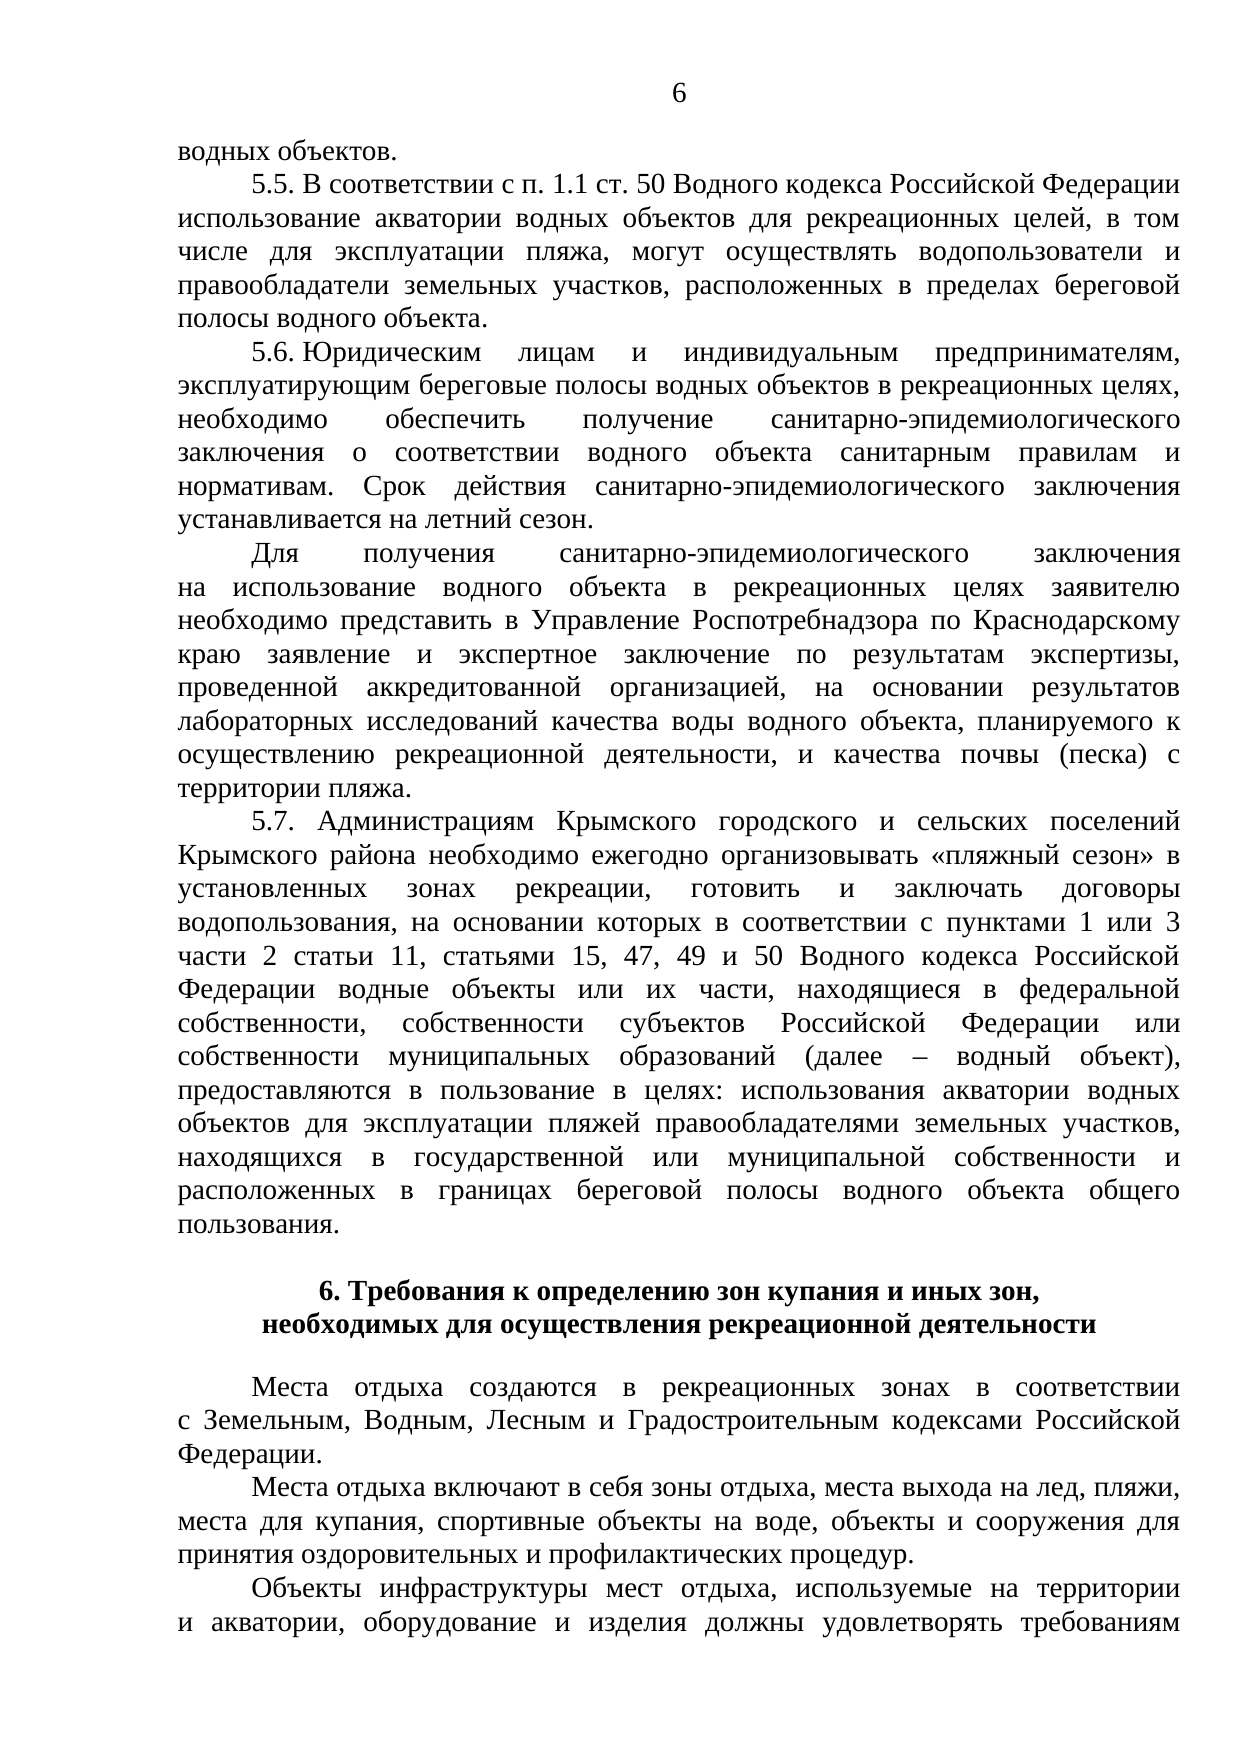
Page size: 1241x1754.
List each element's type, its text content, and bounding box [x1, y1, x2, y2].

text 6. Требования к определению зон купания и иных зон, [177, 1273, 1181, 1307]
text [177, 133, 1181, 166]
text Места отдыха включают в себя зоны отдыха, места выхода на лед, пляжи, места для купания, спортивные объекты на воде, объекты и сооружения для принятия оздоровительных и профилактических процедур. [177, 1469, 1181, 1570]
text 5.6. Юридическим лицам и индивидуальным предпринимателям, эксплуатирующим береговые полосы водных объектов в рекреационных целях, необходимо обеспечить получение санитарно-эпидемиологического заключения о соответствии водного объекта санитарным правилам и нормативам. Срок действия санитарно-эпидемиологического заключения устанавливается на летний сезон. [177, 334, 1181, 535]
text Для получения санитарно-эпидемиологического заключения на использование водного объекта в рекреационных целях заявителю необходимо представить в Управление Роспотребнадзора по Краснодарскому краю заявление и экспертное заключение по результатам экспертизы, проведенной аккредитованной организацией, на основании результатов лабораторных исследований качества воды водного объекта, планируемого к осуществлению рекреационной деятельности, и качества почвы (песка) с территории пляжа. [177, 535, 1181, 803]
text 5.5. В соответствии с п. 1.1 ст. 50 Водного кодекса Российской Федерации использование акватории водных объектов для рекреационных целей, в том числе для эксплуатации пляжа, могут осуществлять водопользователи и правообладатели земельных участков, расположенных в пределах береговой полосы водного объекта. [177, 166, 1181, 334]
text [177, 1570, 1181, 1637]
text необходимых для осуществления рекреационной деятельности [177, 1307, 1181, 1340]
text 5.7. Администрациям Крымского городского и сельских поселений Крымского района необходимо ежегодно организовывать «пляжный сезон» в установленных зонах рекреации, готовить и заключать договоры водопользования, на основании которых в соответствии с пунктами 1 или 3 части 2 статьи 11, статьями 15, 47, 49 и 50 Водного кодекса Российской Федерации водные объекты или их части, находящиеся в федеральной собственности, собственности субъектов Российской Федерации или собственности муниципальных образований (далее – водный объект), предоставляются в пользование в целях: использования акватории водных объектов для эксплуатации пляжей правообладателями земельных участков, находящихся в государственной или муниципальной собственности и расположенных в границах береговой полосы водного объекта общего пользования. [177, 803, 1181, 1239]
text Места отдыха создаются в рекреационных зонах в соответствии с Земельным, Водным, Лесным и Градостроительным кодексами Российской Федерации. [177, 1369, 1181, 1469]
